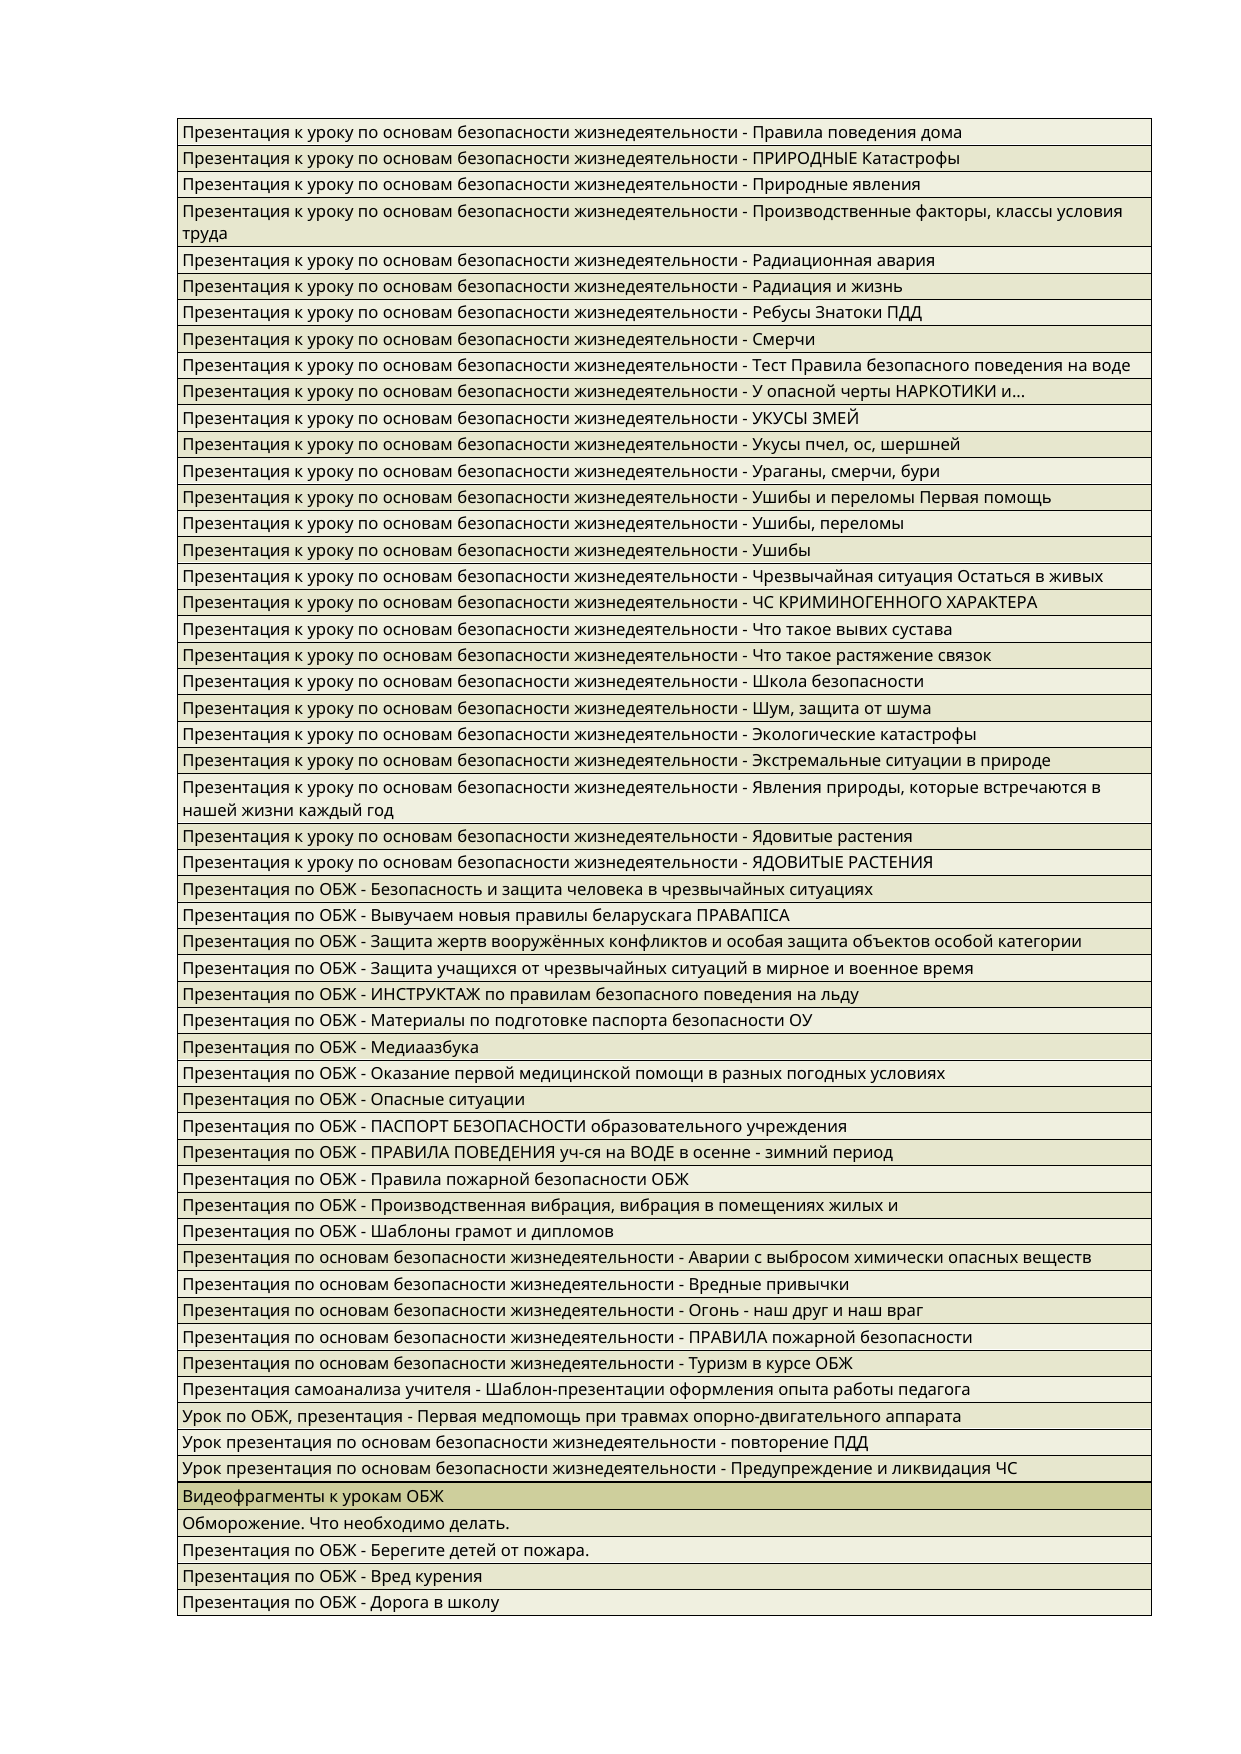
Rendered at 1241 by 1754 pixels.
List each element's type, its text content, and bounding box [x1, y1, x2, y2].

table_cell Урок по ОБЖ, презентация - Первая медпомощь при травмах опорно-двигательного аппарата [178, 1403, 1151, 1428]
table_cell Урок презентация по основам безопасности жизнедеятельности - повторение ПДД [178, 1430, 1151, 1455]
table_cell Презентация по основам безопасности жизнедеятельности - Аварии с выбросом химически опасных веществ [178, 1245, 1151, 1270]
table_cell Презентация по ОБЖ - ИНСТРУКТАЖ по правилам безопасного поведения на льду [178, 982, 1151, 1007]
table_cell Презентация к уроку по основам безопасности жизнедеятельности - Явления природы, которые встречаются в нашей жизни каждый год [178, 774, 1151, 822]
table_cell Презентация по ОБЖ - Шаблоны грамот и дипломов [178, 1219, 1151, 1244]
table_cell Обморожение. Что необходимо делать. [178, 1510, 1151, 1536]
table_cell Презентация по основам безопасности жизнедеятельности - Туризм в курсе ОБЖ [178, 1351, 1151, 1376]
table_cell Презентация к уроку по основам безопасности жизнедеятельности - Ушибы [178, 537, 1151, 562]
table_cell Презентация самоанализа учителя - Шаблон-презентации оформления опыта работы педагога [178, 1377, 1151, 1402]
table_cell Презентация к уроку по основам безопасности жизнедеятельности - Ядовитые растения [178, 824, 1151, 849]
table_cell Презентация к уроку по основам безопасности жизнедеятельности - Смерчи [178, 326, 1151, 352]
table_cell Презентация по ОБЖ - ПРАВИЛА ПОВЕДЕНИЯ уч-ся на ВОДЕ в осенне - зимний период [178, 1140, 1151, 1165]
table_cell Презентация по ОБЖ - Производственная вибрация, вибрация в помещениях жилых и [178, 1193, 1151, 1218]
table_cell Презентация по основам безопасности жизнедеятельности - Огонь - наш друг и наш враг [178, 1298, 1151, 1323]
table_cell Презентация к уроку по основам безопасности жизнедеятельности - Экологические катастрофы [178, 722, 1151, 747]
table_cell Презентация к уроку по основам безопасности жизнедеятельности - Экстремальные ситуации в природе [178, 748, 1151, 773]
table_cell Презентация по ОБЖ - Защита учащихся от чрезвычайных ситуаций в мирное и военное время [178, 955, 1151, 981]
table_cell Презентация по ОБЖ - Материалы по подготовке паспорта безопасности ОУ [178, 1008, 1151, 1033]
table_cell Презентация к уроку по основам безопасности жизнедеятельности - Радиационная авария [178, 247, 1151, 273]
table_cell Урок презентация по основам безопасности жизнедеятельности - Предупреждение и ликвидация ЧС [178, 1456, 1151, 1481]
table_cell Презентация к уроку по основам безопасности жизнедеятельности - Школа безопасности [178, 669, 1151, 694]
table_cell Презентация к уроку по основам безопасности жизнедеятельности - ПРИРОДНЫЕ Катастрофы [178, 146, 1151, 171]
table_cell Презентация к уроку по основам безопасности жизнедеятельности - Ушибы, переломы [178, 511, 1151, 536]
table_cell Презентация к уроку по основам безопасности жизнедеятельности - Что такое растяжение связок [178, 643, 1151, 668]
table_cell Презентация к уроку по основам безопасности жизнедеятельности - Шум, защита от шума [178, 695, 1151, 721]
table_cell Презентация к уроку по основам безопасности жизнедеятельности - Ушибы и переломы Первая помощь [178, 485, 1151, 510]
table_cell Презентация по ОБЖ - Дорога в школу [178, 1590, 1151, 1615]
table_cell Презентация к уроку по основам безопасности жизнедеятельности - Радиация и жизнь [178, 274, 1151, 299]
table_cell Презентация по ОБЖ - Безопасность и защита человека в чрезвычайных ситуациях [178, 876, 1151, 901]
table_cell Презентация к уроку по основам безопасности жизнедеятельности - Укусы пчел, ос, шершней [178, 432, 1151, 457]
table_cell Презентация к уроку по основам безопасности жизнедеятельности - Правила поведения дома [178, 119, 1151, 144]
table_cell Презентация по основам безопасности жизнедеятельности - ПРАВИЛА пожарной безопасности [178, 1324, 1151, 1349]
table_cell Презентация к уроку по основам безопасности жизнедеятельности - Что такое вывих сустава [178, 616, 1151, 642]
table_cell Презентация к уроку по основам безопасности жизнедеятельности - Тест Правила безопасного поведения на воде [178, 353, 1151, 378]
table_cell Презентация к уроку по основам безопасности жизнедеятельности - Ураганы, смерчи, бури [178, 458, 1151, 483]
table_cell Презентация по ОБЖ - Опасные ситуации [178, 1087, 1151, 1112]
table_cell Презентация по ОБЖ - Вывучаем новыя правилы беларускага ПРАВАПІСА [178, 903, 1151, 928]
table_cell Презентация к уроку по основам безопасности жизнедеятельности - Чрезвычайная ситуация Остаться в живых [178, 564, 1151, 589]
table_cell Презентация к уроку по основам безопасности жизнедеятельности - ЯДОВИТЫЕ РАСТЕНИЯ [178, 850, 1151, 875]
table_cell Презентация к уроку по основам безопасности жизнедеятельности - У опасной черты НАРКОТИКИ и... [178, 379, 1151, 404]
table_cell Презентация по ОБЖ - Защита жертв вооружённых конфликтов и особая защита объектов особой категории [178, 929, 1151, 954]
table_cell Презентация по ОБЖ - Вред курения [178, 1564, 1151, 1589]
table_cell Презентация к уроку по основам безопасности жизнедеятельности - УКУСЫ ЗМЕЙ [178, 405, 1151, 431]
table_cell Презентация к уроку по основам безопасности жизнедеятельности - ЧС КРИМИНОГЕННОГО ХАРАКТЕРА [178, 590, 1151, 615]
table_cell Презентация по ОБЖ - Правила пожарной безопасности ОБЖ [178, 1166, 1151, 1191]
table_cell Презентация к уроку по основам безопасности жизнедеятельности - Производственные факторы, классы условия труда [178, 198, 1151, 246]
table_cell Презентация по ОБЖ - ПАСПОРТ БЕЗОПАСНОСТИ образовательного учреждения [178, 1113, 1151, 1139]
table_cell Презентация по ОБЖ - Медиаазбука [178, 1034, 1151, 1059]
table_cell Презентация по ОБЖ - Берегите детей от пожара. [178, 1537, 1151, 1562]
table_cell Презентация к уроку по основам безопасности жизнедеятельности - Природные явления [178, 172, 1151, 197]
table_cell Видеофрагменты к урокам ОБЖ [178, 1483, 1151, 1509]
table_cell Презентация по ОБЖ - Оказание первой медицинской помощи в разных погодных условиях [178, 1061, 1151, 1086]
table_cell Презентация к уроку по основам безопасности жизнедеятельности - Ребусы Знатоки ПДД [178, 300, 1151, 325]
table_cell Презентация по основам безопасности жизнедеятельности - Вредные привычки [178, 1271, 1151, 1297]
